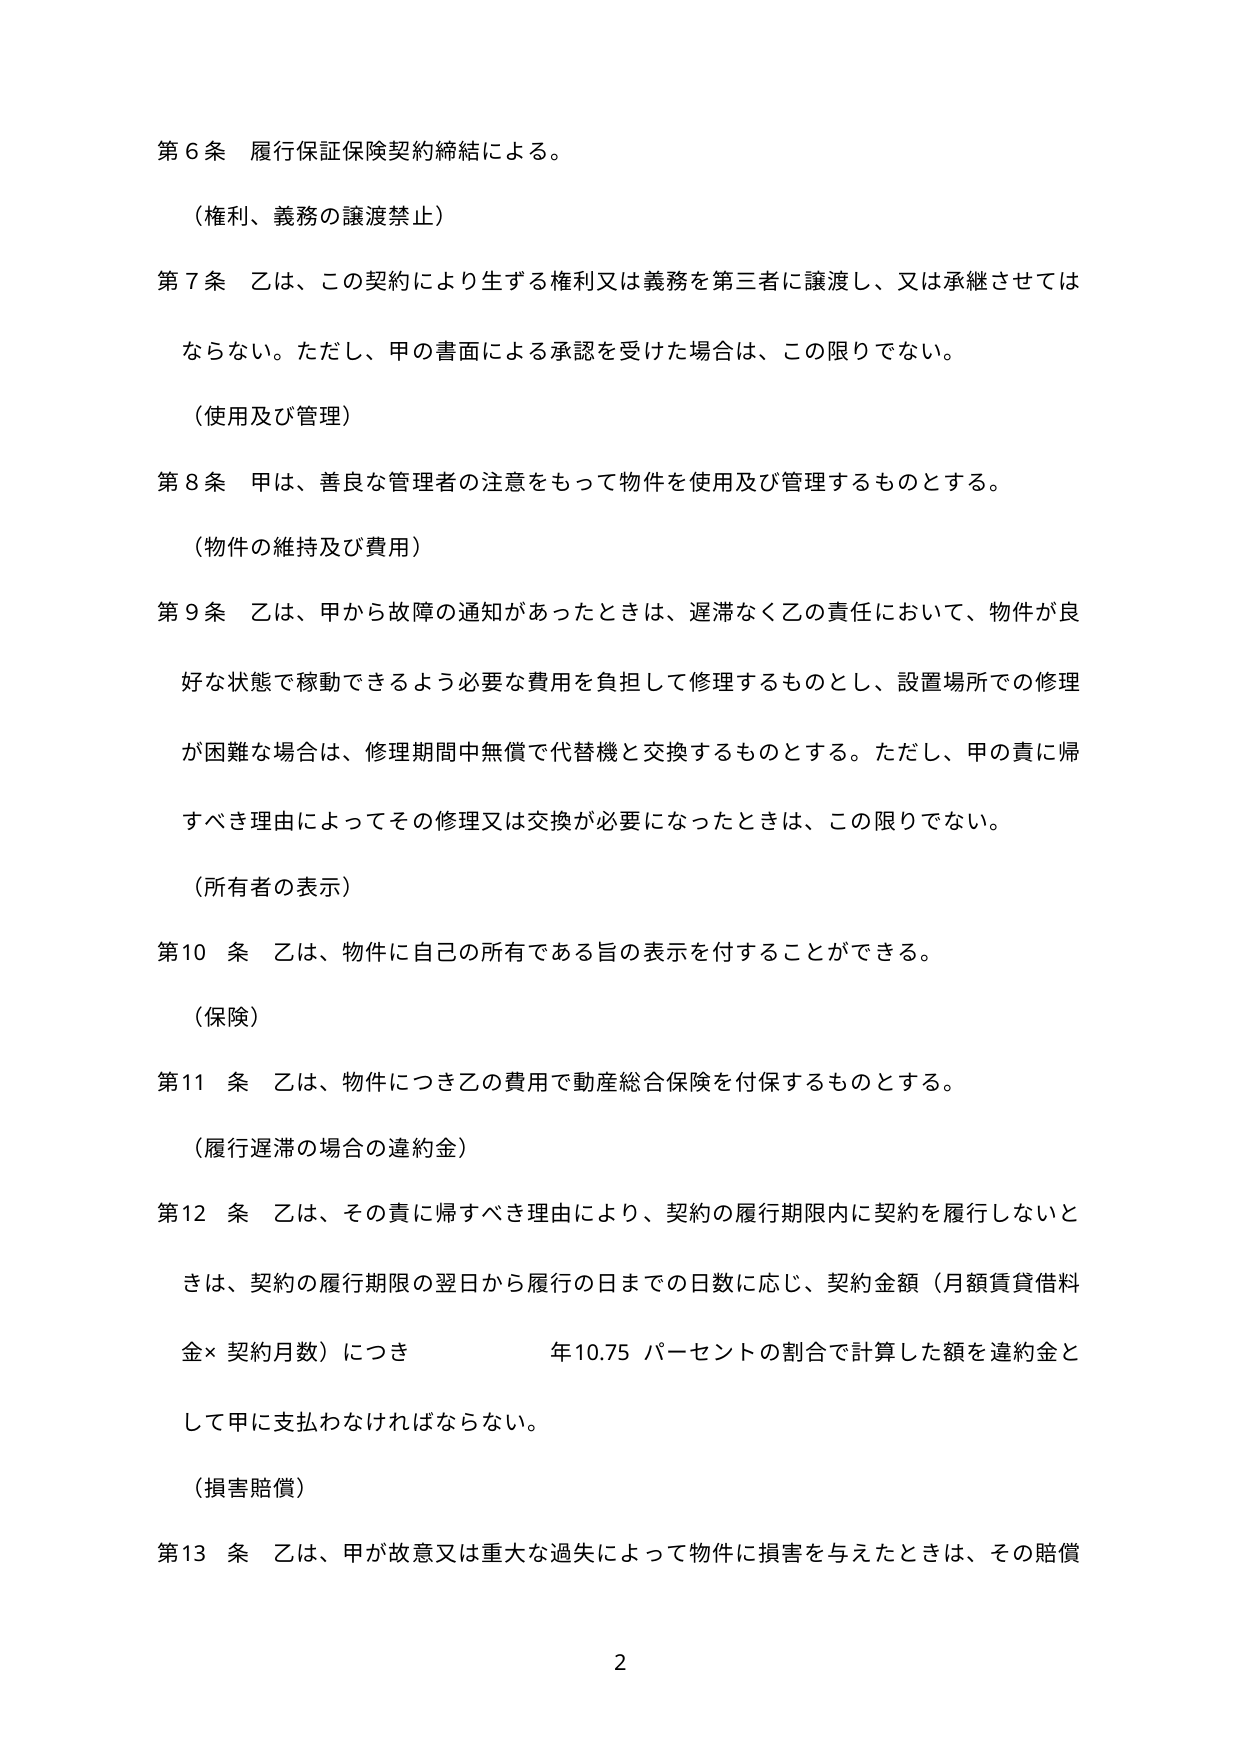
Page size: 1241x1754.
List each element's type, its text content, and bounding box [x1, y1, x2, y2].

text （損害賠償） [178, 1456, 1083, 1517]
text 第９条 乙は、甲から故障の通知があったときは、遅滞なく乙の責任において、物件が良好な状態で稼動できるよう必要な費用を負担して修理するものとし、設置場所での修理が困難な場合は、修理期間中無償で代替機と交換するものとする。ただし、甲の責に帰すべき理由によってその修理又は交換が必要になったときは、この限りでない。 [158, 581, 1083, 850]
text （保険） [178, 986, 1083, 1046]
text 第６条 履行保証保険契約締結による。 [158, 119, 1083, 180]
text 第11条 乙は、物件につき乙の費用で動産総合保険を付保するものとする。 [158, 1051, 1083, 1112]
text 第10条 乙は、物件に自己の所有である旨の表示を付することができる。 [158, 920, 1083, 981]
text 第７条 乙は、この契約により生ずる権利又は義務を第三者に譲渡し、又は承継させてはならない。ただし、甲の書面による承認を受けた場合は、この限りでない。 [158, 250, 1083, 380]
text （物件の維持及び費用） [178, 515, 1083, 576]
text （履行遅滞の場合の違約金） [178, 1116, 1083, 1177]
text 第８条 甲は、善良な管理者の注意をもって物件を使用及び管理するものとする。 [158, 450, 1083, 511]
text （権利、義務の譲渡禁止） [178, 184, 1083, 245]
text 第12条 乙は、その責に帰すべき理由により、契約の履行期限内に契約を履行しないときは、契約の履行期限の翌日から履行の日までの日数に応じ、契約金額（月額賃貸借料金×契約月数）につき 年10.75パーセントの割合で計算した額を違約金として甲に支払わなければならない。 [158, 1182, 1083, 1451]
text （所有者の表示） [158, 855, 1083, 916]
text （使用及び管理） [178, 385, 1083, 445]
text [158, 1521, 1083, 1582]
